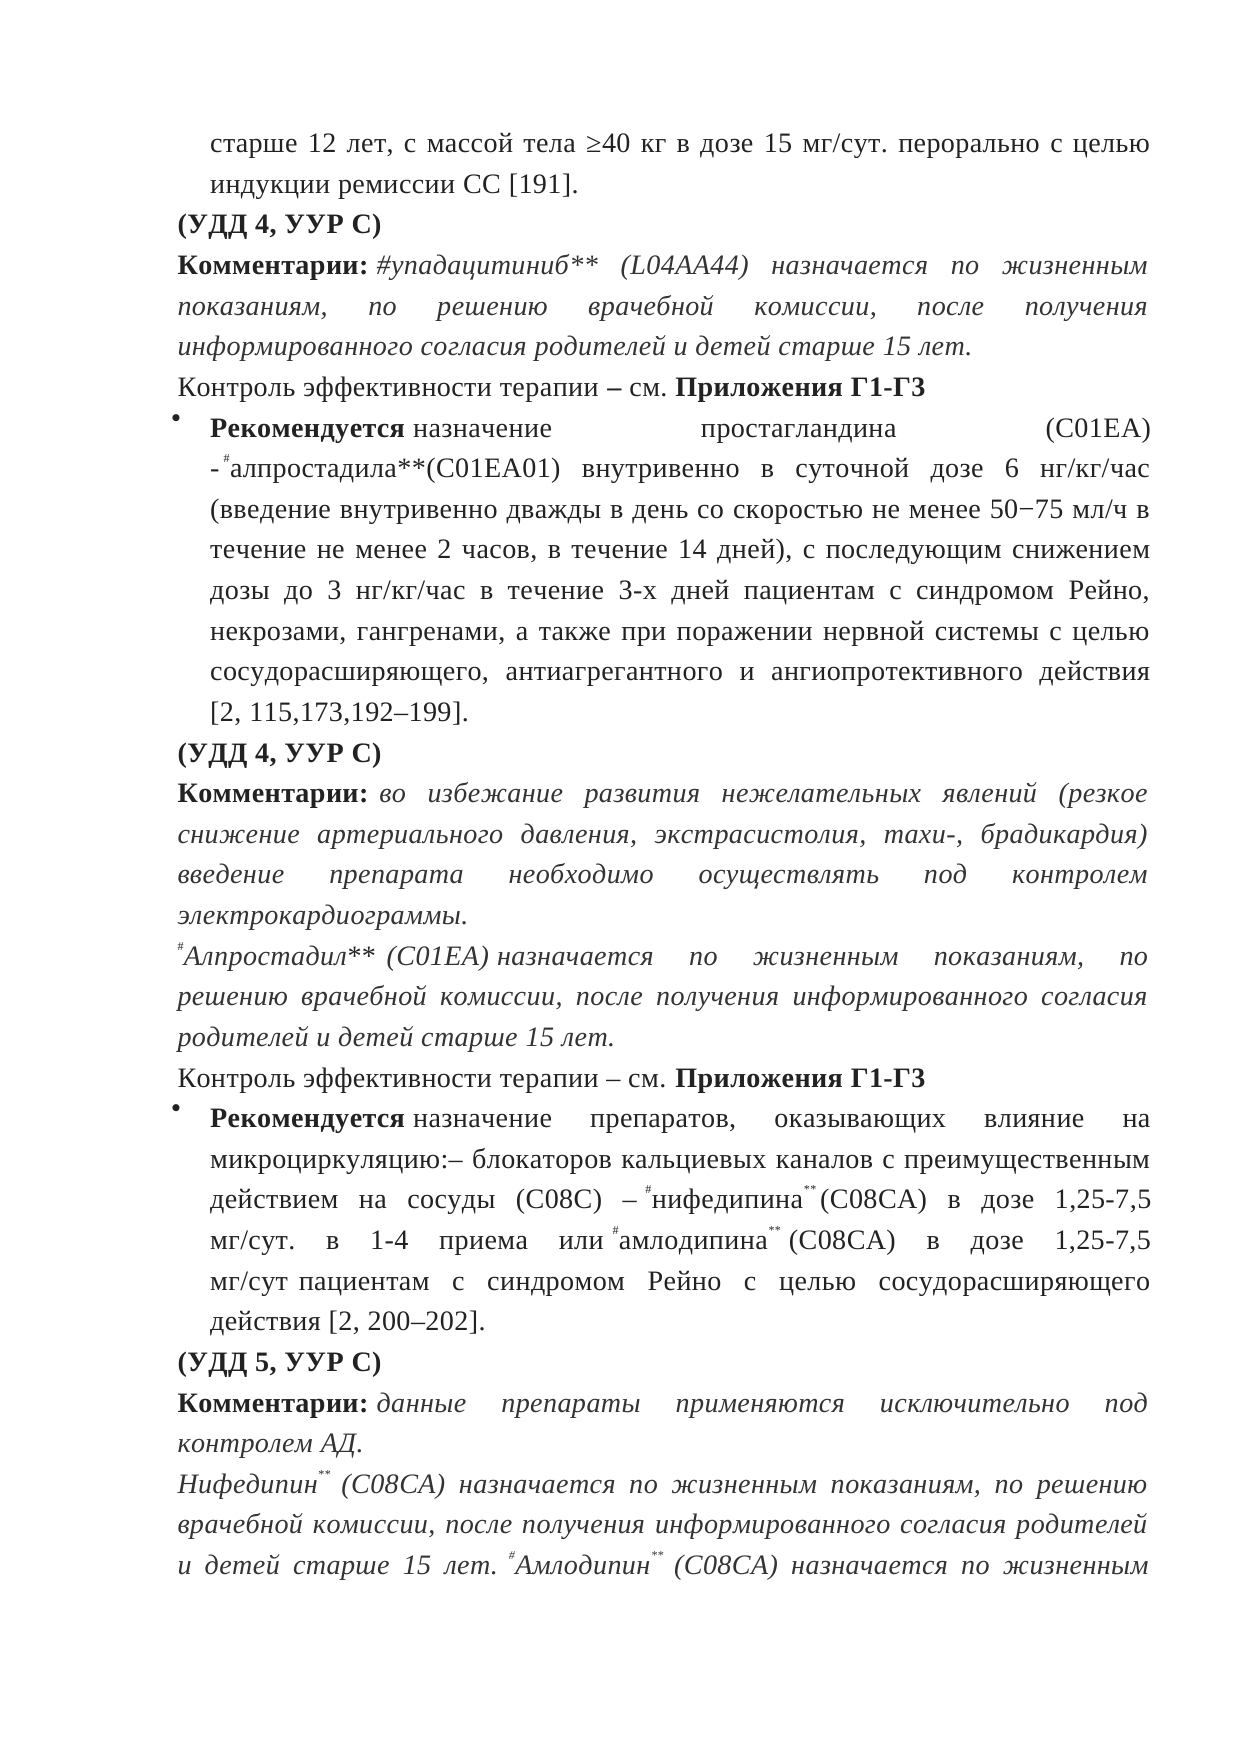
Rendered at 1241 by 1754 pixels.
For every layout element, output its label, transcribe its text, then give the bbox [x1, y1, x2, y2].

text Комментарии: #упадацитиниб** (L04AA44) назначается по жизненным показаниям, по решению врачебной комиссии, после получения информированного согласия родителей и детей старше 15 лет. [177, 240, 1152, 362]
text Контроль эффективности терапии – см. Приложения Г1-Г3 [177, 1052, 1152, 1093]
text #Алпростадил** (С01ЕA) назначается по жизненным показаниям, по решению врачебной комиссии, после получения информированного согласия родителей и детей старше 15 лет. [177, 931, 1152, 1052]
text Контроль эффективности терапии – см. Приложения Г1-Г3 [177, 362, 1152, 402]
text Комментарии: данные препараты применяются исключительно под контролем АД. [177, 1377, 1152, 1459]
text (УДД 4, УУР С) [177, 727, 1152, 768]
list Рекомендуется назначение препаратов, оказывающих влияние на микроциркуляцию:– блокаторов кальциевых каналов с преимущественным действием на сосуды (C08C) – #нифедипина** (С08СA) в дозе 1,25-7,5 мг/сут. в 1-4 приема или #амлодипина** (С08СA) в дозе 1,25-7,5 мг/сут пациентам с синдромом Рейно с целью сосудорасширяющего действия [2, 200–202]. [172, 1093, 1152, 1337]
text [177, 1459, 1152, 1581]
text Комментарии: во избежание развития нежелательных явлений (резкое снижение артериального давления, экстрасистолия, тахи-, брадикардия) введение препарата необходимо осуществлять под контролем электрокардиограммы. [177, 768, 1152, 931]
list Рекомендуется назначение простагландина (C01EA) - #алпростадила**(C01EA01) внутривенно в суточной дозе 6 нг/кг/час (введение внутривенно дважды в день со скоростью не менее 50−75 мл/ч в течение не менее 2 часов, в течение 14 дней), с последующим снижением дозы до 3 нг/кг/час в течение 3-х дней пациентам с синдромом Рейно, некрозами, гангренами, а также при поражении нервной системы с целью сосудорасширяющего, антиагрегантного и ангиопротективного действия [2, 115,173,192–199]. [172, 402, 1152, 727]
text (УДД 5, УУР С) [177, 1337, 1152, 1377]
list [172, 118, 1152, 199]
text (УДД 4, УУР С) [177, 199, 1152, 240]
